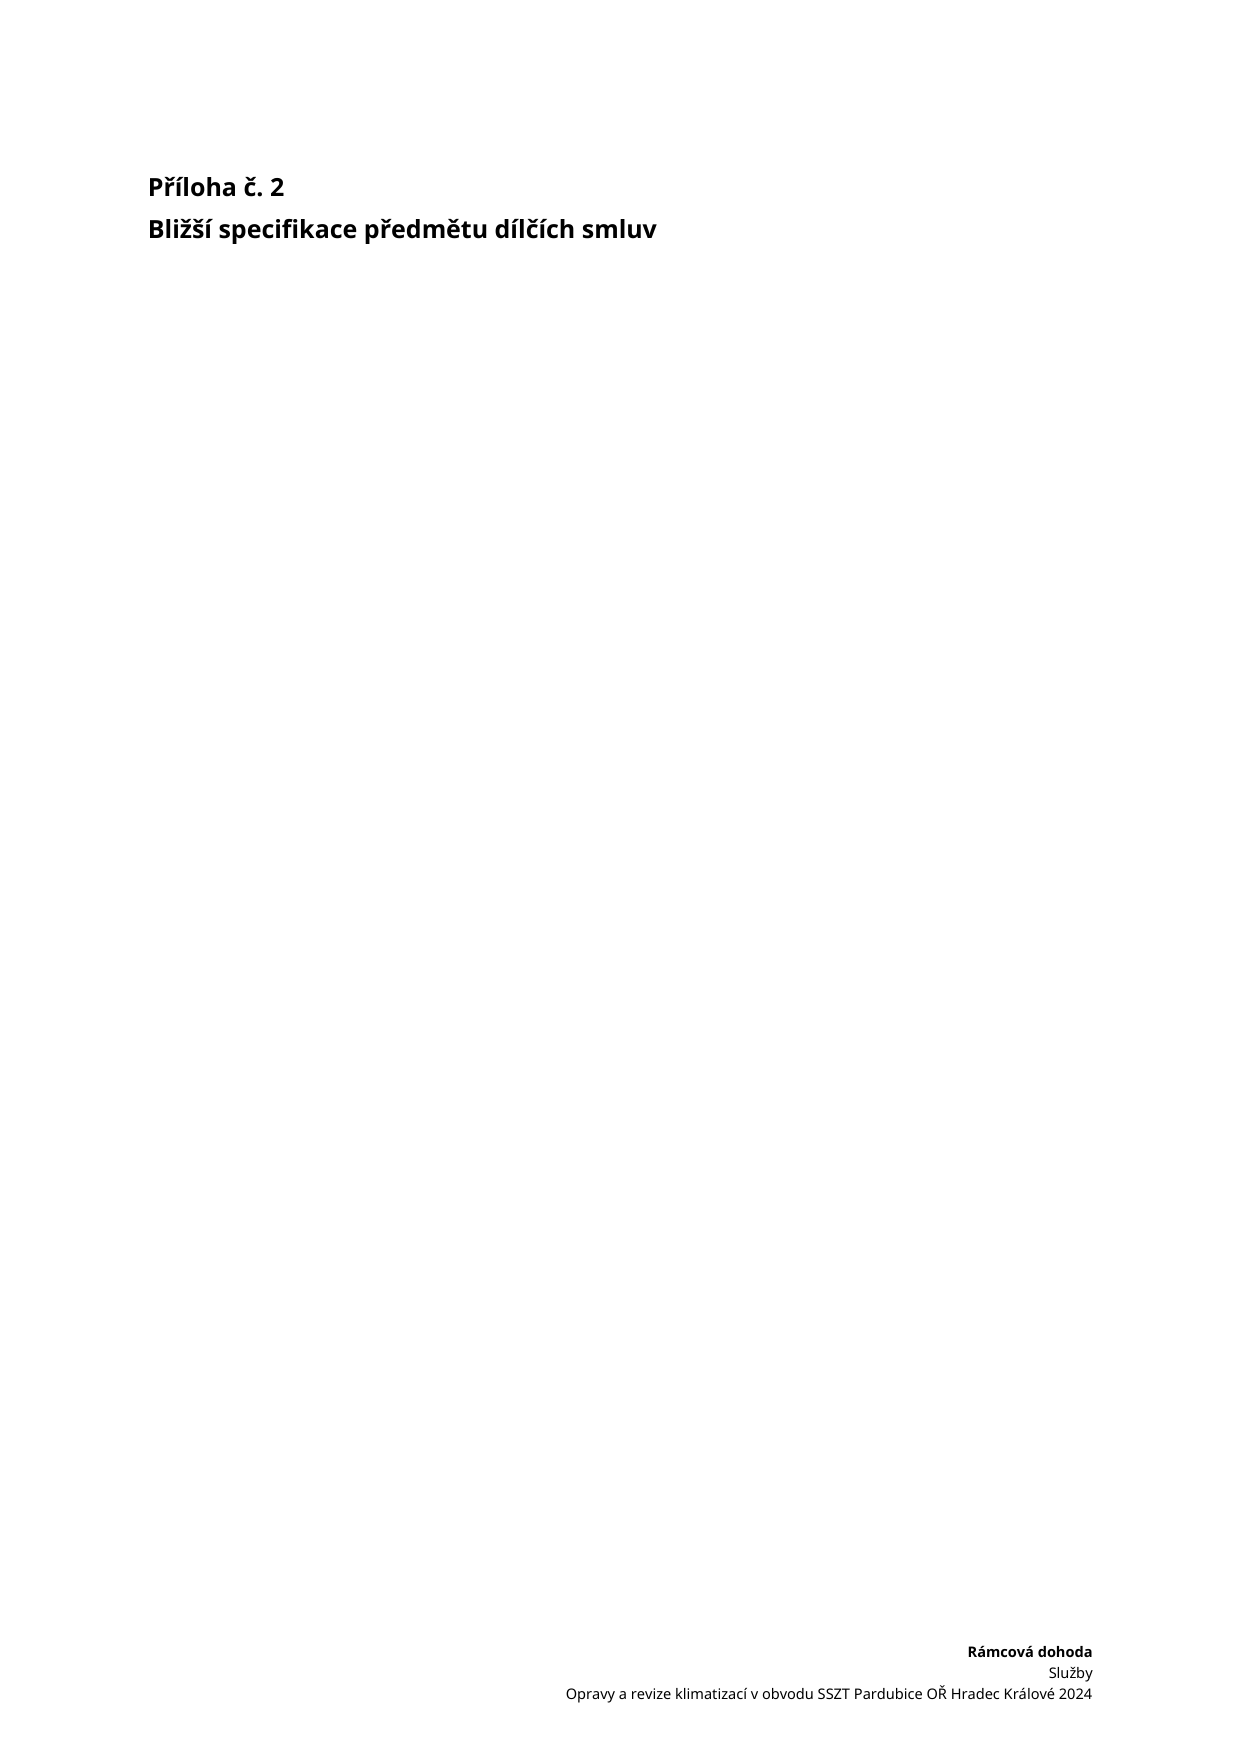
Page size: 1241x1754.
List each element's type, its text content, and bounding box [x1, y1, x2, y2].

text Bližší specifikace předmětu dílčích smluv [148, 215, 1093, 244]
text Příloha č. 2 [148, 173, 1093, 202]
